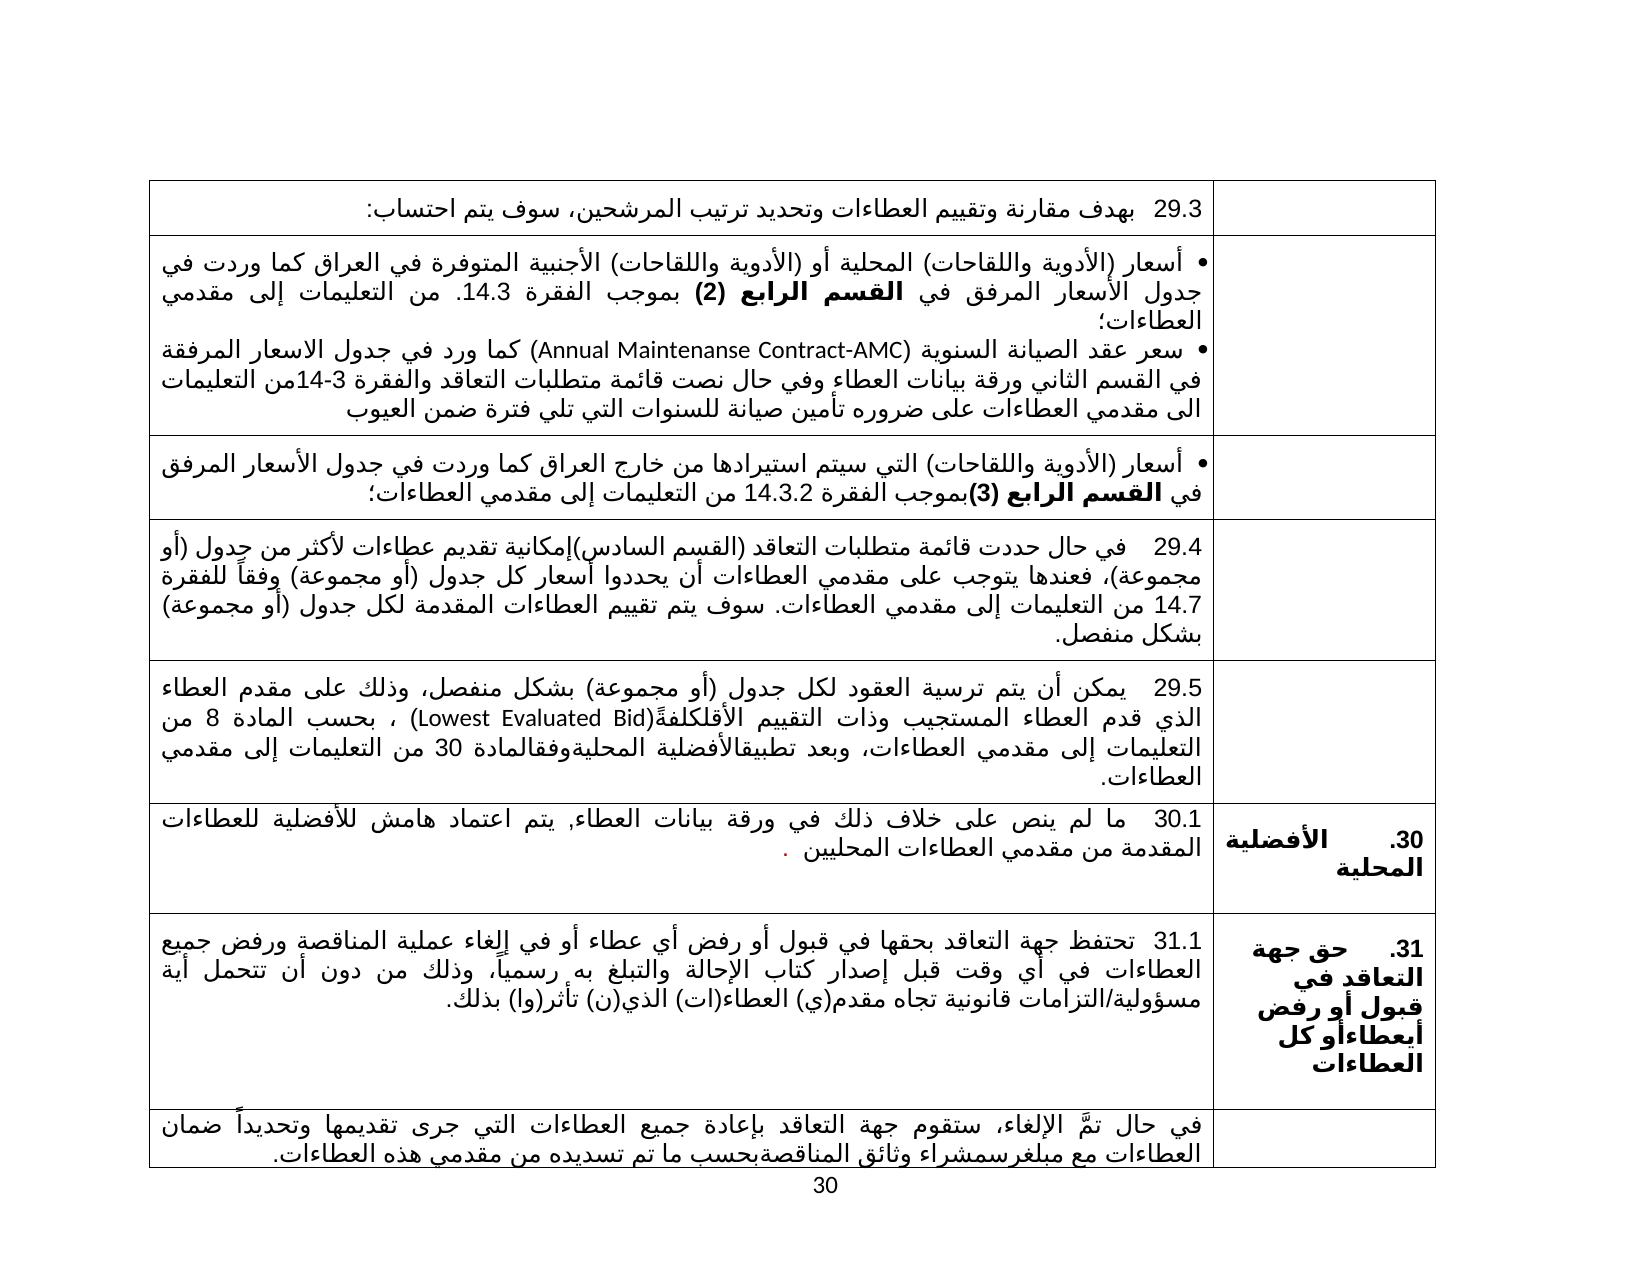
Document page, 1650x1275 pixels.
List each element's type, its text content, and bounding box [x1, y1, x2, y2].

table_cell [1214, 1110, 1435, 1167]
table_cell 30. الأفضلية المحلية [1214, 804, 1435, 913]
table_cell 29.3 بهدف مقارنة وتقييم العطاءات وتحديد ترتيب المرشحين، سوف يتم احتساب: [150, 181, 1213, 235]
table_cell 30.1 ما لم ينص على خلاف ذلك في ورقة بيانات العطاء, يتم اعتماد هامش للأفضلية للعطاءات المقدمة من مقدمي العطاءات المحليين . [150, 804, 1213, 913]
table_cell [1214, 661, 1435, 803]
table_cell 29.4 في حال حددت قائمة متطلبات التعاقد (القسم السادس)إمكانية تقديم عطاءات لأكثر من جدول (أو مجموعة)، فعندها يتوجب على مقدمي العطاءات أن يحددوا أسعار كل جدول (أو مجموعة) وفقاً للفقرة 14.7 من التعليمات إلى مقدمي العطاءات. سوف يتم تقييم العطاءات المقدمة لكل جدول (أو مجموعة) بشكل منفصل. [150, 520, 1213, 660]
table_cell 31.1 تحتفظ جهة التعاقد بحقها في قبول أو رفض أي عطاء أو في إلغاء عملية المناقصة ورفض جميع العطاءات في أي وقت قبل إصدار كتاب الإحالة والتبلغ به رسمياً، وذلك من دون أن تتحمل أية مسؤولية/التزامات قانونية تجاه مقدم(ي) العطاء(ات) الذي(ن) تأثر(وا) بذلك. [150, 914, 1213, 1109]
table_cell [1214, 436, 1435, 519]
table_cell أسعار (الأدوية واللقاحات) المحلية أو (الأدوية واللقاحات) الأجنبية المتوفرة في العراق كما وردت في جدول الأسعار المرفق في القسم الرابع (2) بموجب الفقرة 14.3. من التعليمات إلى مقدمي العطاءات؛ سعر عقد الصيانة السنوية (Annual Maintenanse Contract-AMC) كما ورد في جدول الاسعار المرفقة في القسم الثاني ورقة بيانات العطاء وفي حال نصت قائمة متطلبات التعاقد والفقرة 3-14من التعليمات الى مقدمي العطاءات على ضروره تأمين صيانة للسنوات التي تلي فترة ضمن العيوب [150, 236, 1213, 435]
table_cell في حال تمَّ الإلغاء، ستقوم جهة التعاقد بإعادة جميع العطاءات التي جرى تقديمها وتحديداً ضمان العطاءات مع مبلغرسمشراء وثائق المناقصةبحسب ما تم تسديده من مقدمي هذه العطاءات. [150, 1110, 1213, 1167]
table_cell [1214, 520, 1435, 660]
table_cell [1214, 236, 1435, 435]
table_cell 31. حق جهة التعاقد في قبول أو رفض أيعطاءأو كل العطاءات [1214, 914, 1435, 1109]
table_cell أسعار (الأدوية واللقاحات) التي سيتم استيرادها من خارج العراق كما وردت في جدول الأسعار المرفق في القسم الرابع (3)بموجب الفقرة 14.3.2 من التعليمات إلى مقدمي العطاءات؛ [150, 436, 1213, 519]
table_cell 29.5 يمكن أن يتم ترسية العقود لكل جدول (أو مجموعة) بشكل منفصل، وذلك على مقدم العطاء الذي قدم العطاء المستجيب وذات التقييم الأقلكلفةً(Lowest Evaluated Bid) ، بحسب المادة 8 من التعليمات إلى مقدمي العطاءات، وبعد تطبيقالأفضلية المحليةوفقالمادة 30 من التعليمات إلى مقدمي العطاءات. [150, 661, 1213, 803]
table_cell [1214, 181, 1435, 235]
